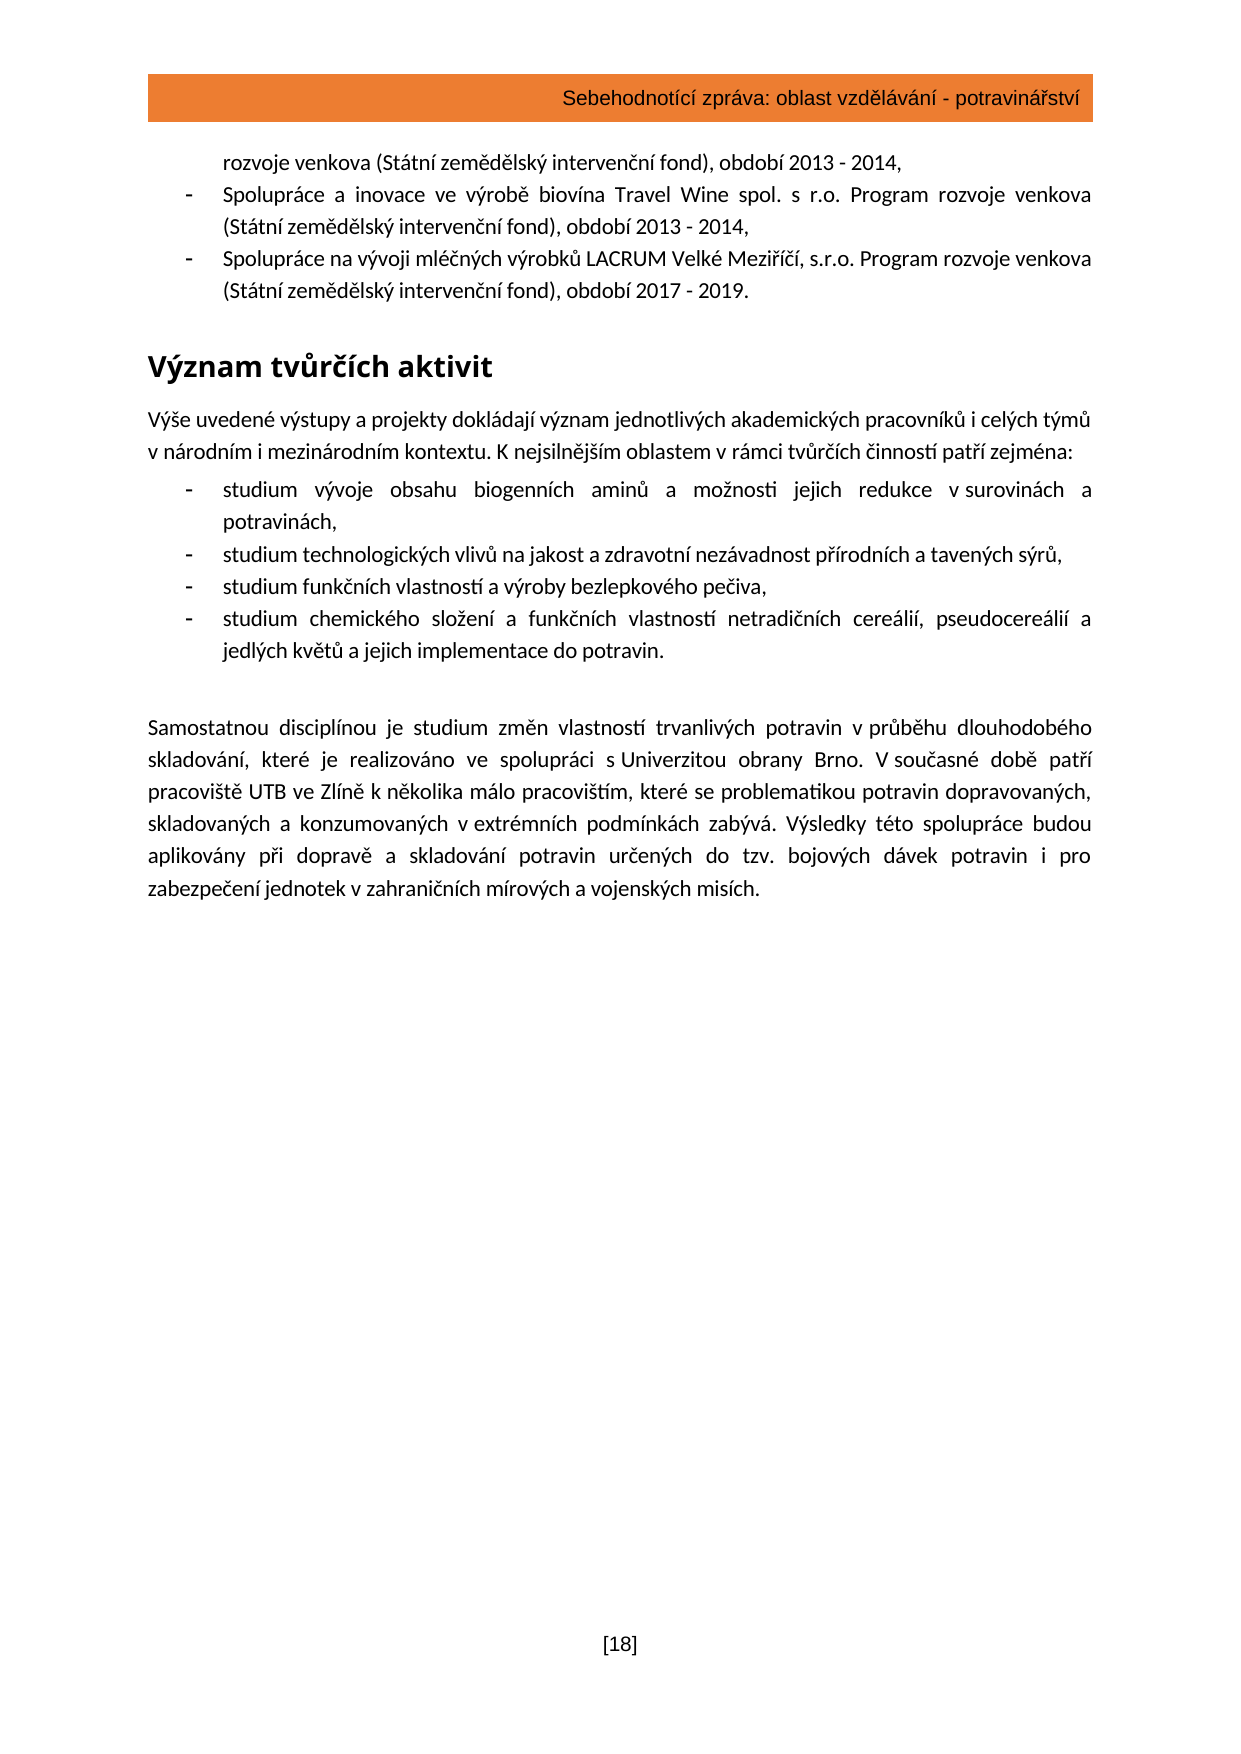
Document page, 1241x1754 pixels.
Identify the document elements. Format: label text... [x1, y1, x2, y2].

list Spolupráce na vývoji mléčných výrobků LACRUM Velké Meziříčí, s.r.o. Program rozvoje venkova (Státní zemědělský intervenční fond), období 2017 - 2019. [185, 244, 1092, 304]
list studium chemického složení a funkčních vlastností netradičních cereálií, pseudocereálií a jedlých květů a jejich implementace do potravin. [185, 604, 1092, 664]
list studium technologických vlivů na jakost a zdravotní nezávadnost přírodních a tavených sýrů, [185, 540, 1092, 568]
text Samostatnou disciplínou je studium změn vlastností trvanlivých potravin v průběhu dlouhodobého skladování, které je realizováno ve spolupráci s Univerzitou obrany Brno. V současné době patří pracoviště UTB ve Zlíně k několika málo pracovištím, které se problematikou potravin dopravovaných, skladovaných a konzumovaných v extrémních podmínkách zabývá. Výsledky této spolupráce budou aplikovány při dopravě a skladování potravin určených do tzv. bojových dávek potravin i pro zabezpečení jednotek v zahraničních mírových a vojenských misích. [148, 713, 1092, 902]
list studium vývoje obsahu biogenních aminů a možnosti jejich redukce v surovinách a potravinách, [185, 475, 1092, 536]
text Význam tvůrčích aktivit [148, 347, 1093, 386]
list studium funkčních vlastností a výroby bezlepkového pečiva, [185, 572, 1092, 600]
text Výše uvedené výstupy a projekty dokládají význam jednotlivých akademických pracovníků i celých týmů v národním i mezinárodním kontextu. K nejsilnějším oblastem v rámci tvůrčích činností patří zejména: [148, 405, 1092, 465]
list Spolupráce a inovace ve výrobě biovína Travel Wine spol. s r.o. Program rozvoje venkova (Státní zemědělský intervenční fond), období 2013 - 2014, [185, 180, 1092, 240]
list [185, 148, 1092, 176]
